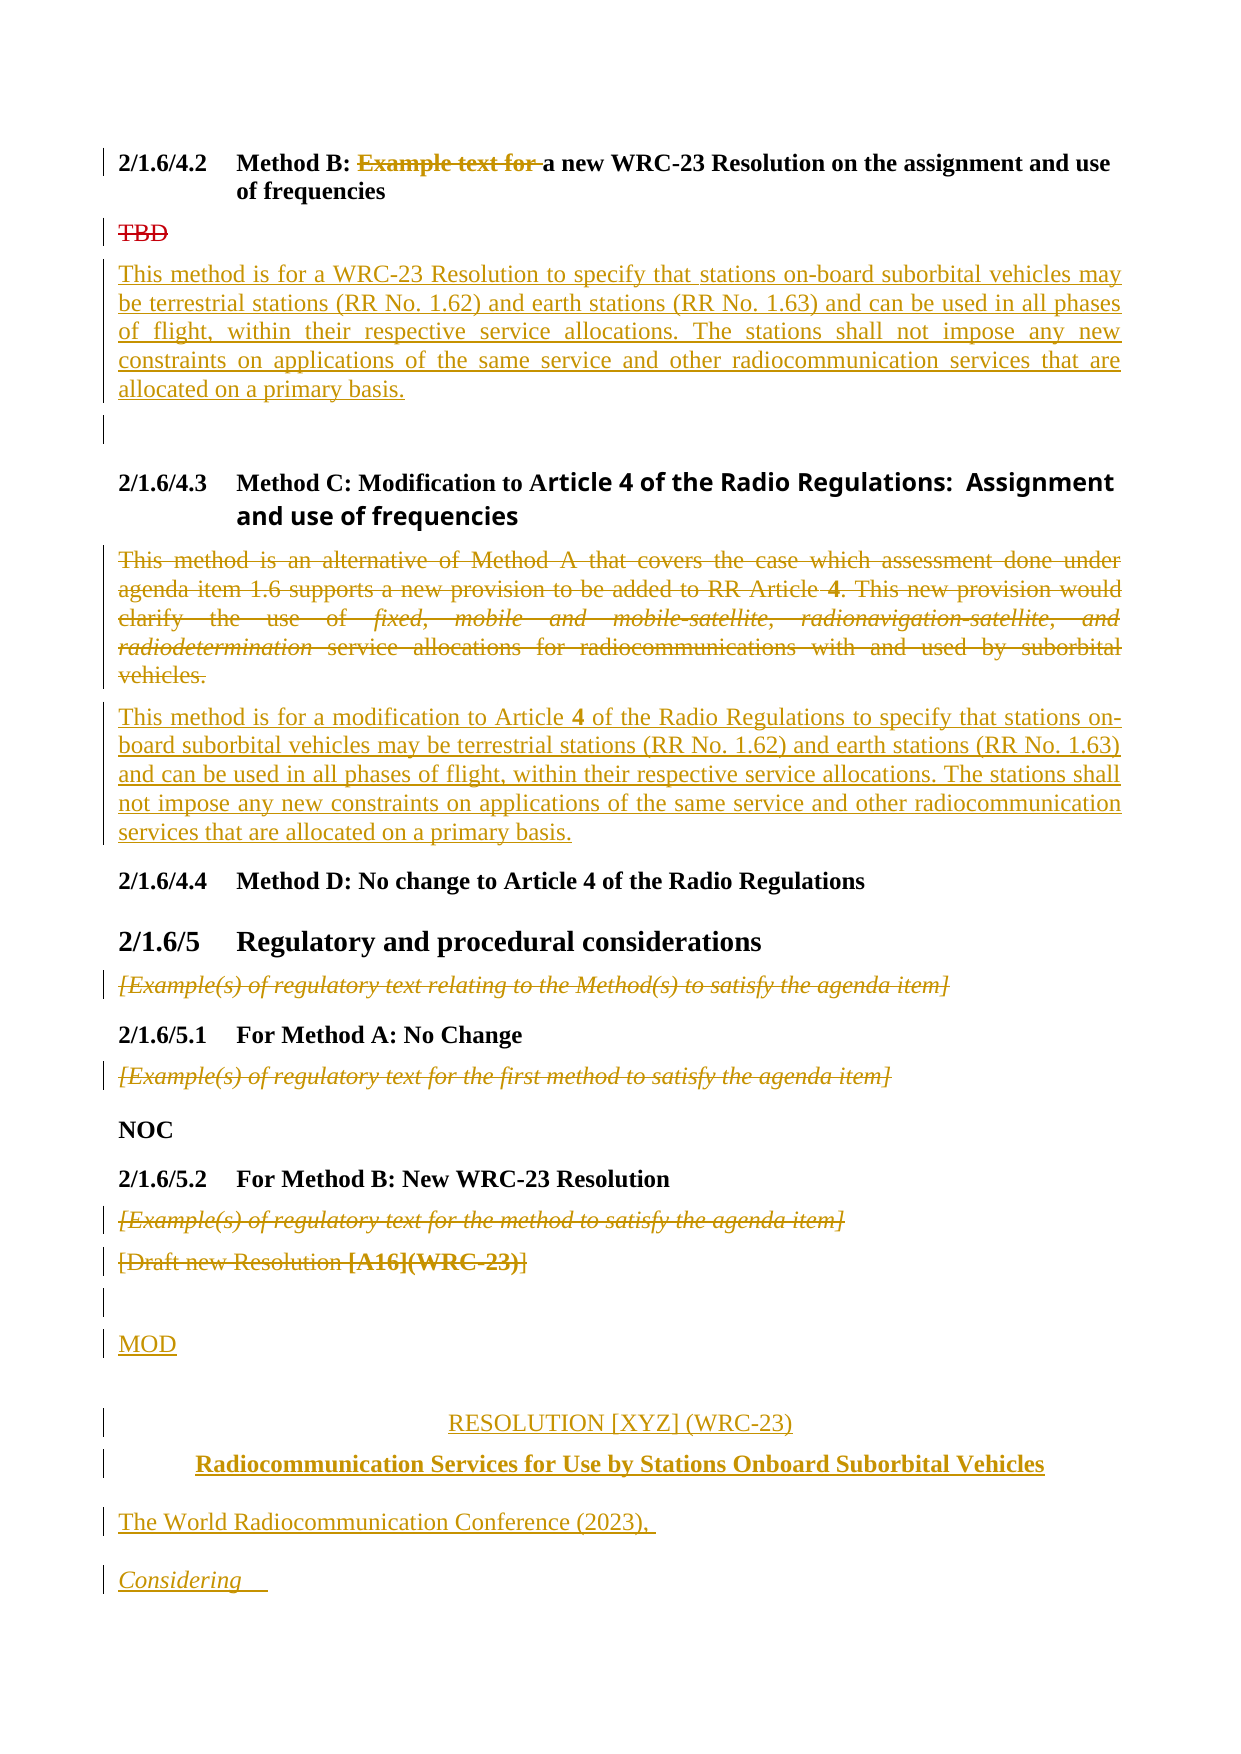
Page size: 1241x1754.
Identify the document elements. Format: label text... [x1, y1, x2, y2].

subtitle 2/1.6/5.2 For Method B: New WRC-23 Resolution [118, 1164, 1122, 1193]
subtitle 2/1.6/5 Regulatory and procedural considerations [118, 924, 1122, 958]
subtitle 2/1.6/4.2 Method B: a new WRC-23 Resolution on the assignment and use of frequencies [118, 148, 1122, 205]
subtitle 2/1.6/4.4 Method D: No change to Article 4 of the Radio Regulations [118, 866, 1122, 895]
text NOC [118, 1115, 1122, 1143]
subtitle 2/1.6/4.3 Method C: Modification to Article 4 of the Radio Regulations: Assignment and use of frequencies [118, 465, 1122, 533]
subtitle 2/1.6/5.1 For Method A: No Change [118, 1020, 1122, 1048]
